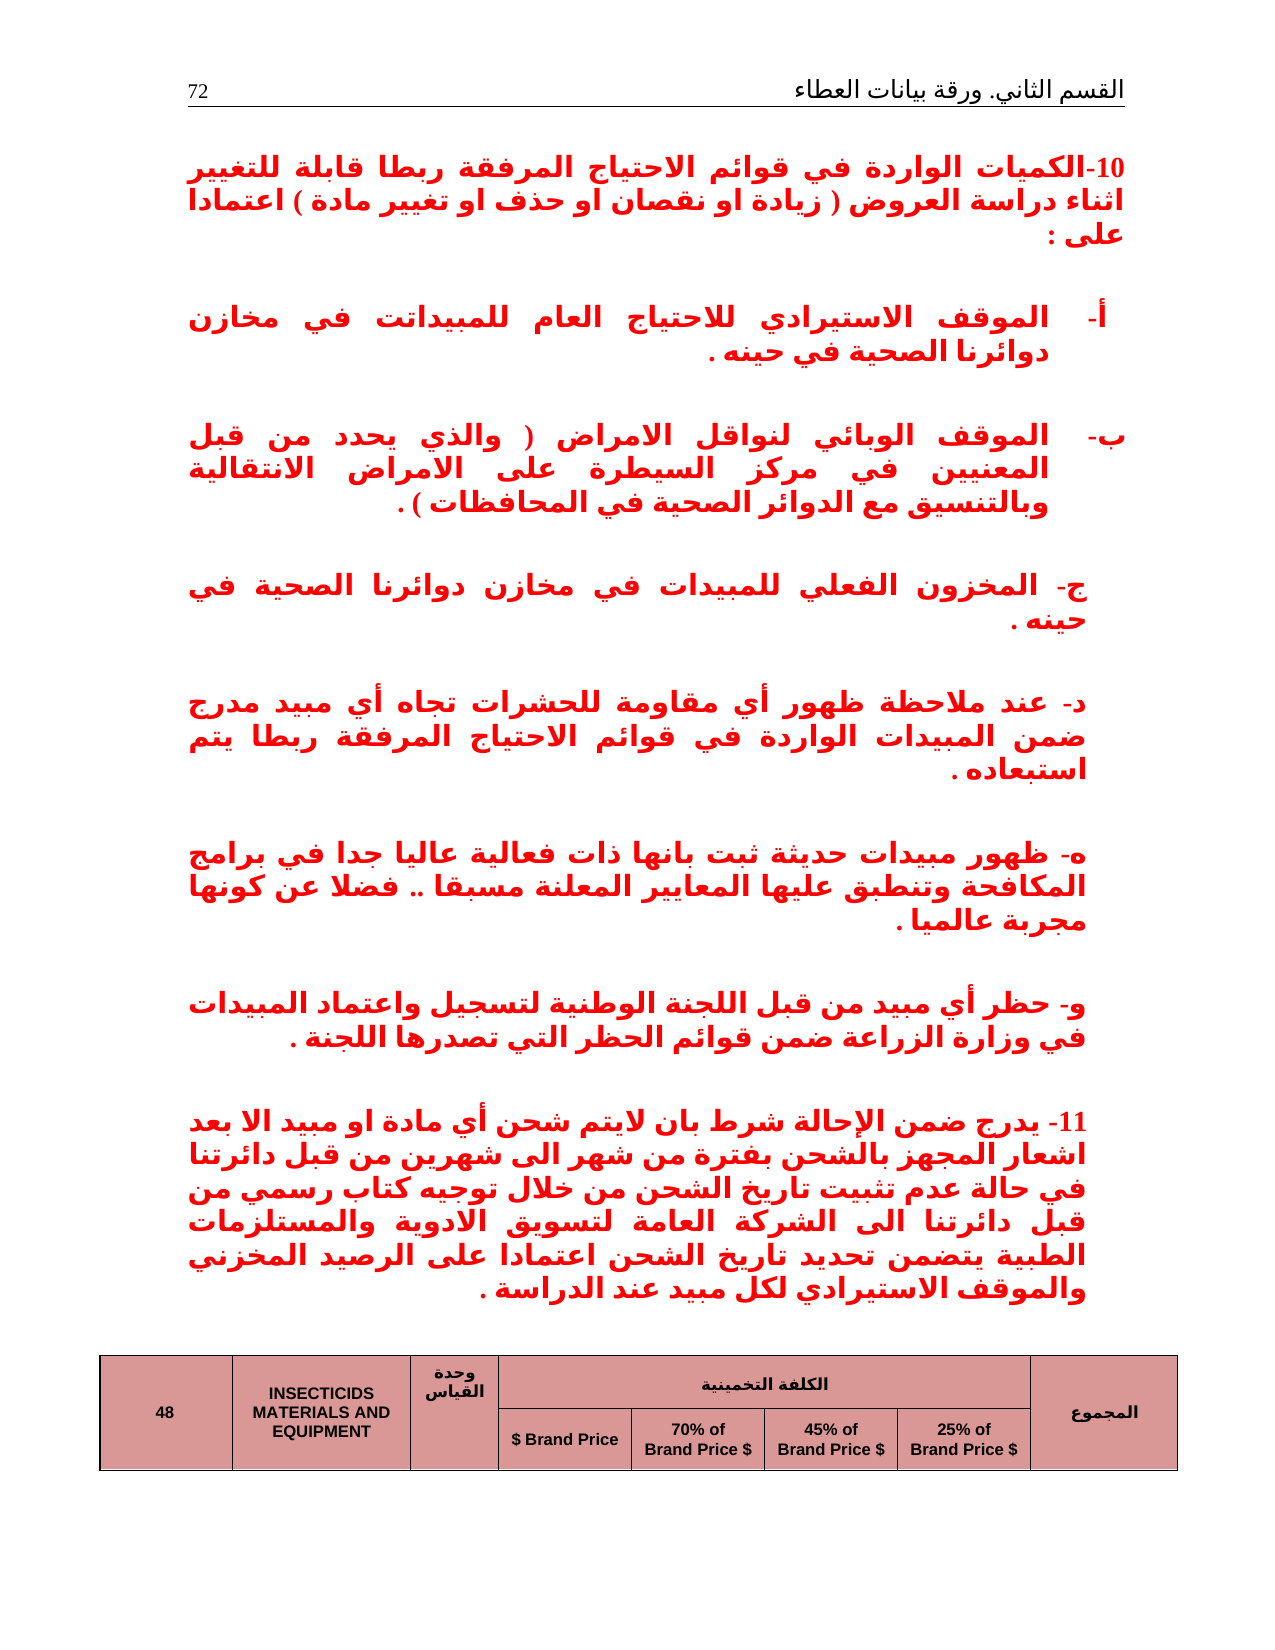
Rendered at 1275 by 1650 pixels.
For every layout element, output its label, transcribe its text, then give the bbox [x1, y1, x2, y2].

table_cell Brand Price $ [499, 1409, 631, 1469]
list الموقف الاستيرادي للاحتياج العام للمبيداتت في مخازن دوائرنا الصحية في حينه . [187, 301, 1087, 368]
text ه- ظهور مبيدات حديثة ثبت بانها ذات فعالية عاليا جدا في برامج المكافحة وتنطبق عليها المعايير المعلنة مسبقا .. فضلا عن كونها مجربة عالميا . [187, 836, 1087, 937]
table_cell 25% of Brand Price $ [898, 1409, 1030, 1469]
table_header الكلفة التخمينية [499, 1356, 1030, 1408]
table_header 48 [101, 1356, 232, 1469]
table_header INSECTICIDS MATERIALS AND EQUIPMENT [233, 1356, 410, 1469]
table_header المجموع [1031, 1356, 1177, 1469]
table_cell 45% of Brand Price $ [765, 1409, 897, 1469]
table_header وحدة القياس [411, 1356, 498, 1408]
list الموقف الوبائي لنواقل الامراض ( والذي يحدد من قبل المعنيين في مركز السيطرة على الامراض الانتقالية وبالتنسيق مع الدوائر الصحية في المحافظات ) . [187, 418, 1087, 518]
text 11- يدرج ضمن الإحالة شرط بان لايتم شحن أي مادة او مبيد الا بعد اشعار المجهز بالشحن بفترة من شهر الى شهرين من قبل دائرتنا في حالة عدم تثبيت تاريخ الشحن من خلال توجيه كتاب رسمي من قبل دائرتنا الى الشركة العامة لتسويق الادوية والمستلزمات الطبية يتضمن تحديد تاريخ الشحن اعتمادا على الرصيد المخزني والموقف الاستيرادي لكل مبيد عند الدراسة . [187, 1104, 1087, 1305]
text و- حظر أي مبيد من قبل اللجنة الوطنية لتسجيل واعتماد المبيدات في وزارة الزراعة ضمن قوائم الحظر التي تصدرها اللجنة . [187, 987, 1087, 1054]
text 10-الكميات الواردة في قوائم الاحتياج المرفقة ربطا قابلة للتغيير اثناء دراسة العروض ( زيادة او نقصان او حذف او تغيير مادة ) اعتمادا على : [187, 150, 1125, 251]
table_cell [411, 1408, 498, 1469]
table_cell 70% of Brand Price $ [632, 1409, 764, 1469]
text ج- المخزون الفعلي للمبيدات في مخازن دوائرنا الصحية في حينه . [187, 568, 1087, 635]
text د- عند ملاحظة ظهور أي مقاومة للحشرات تجاه أي مبيد مدرج ضمن المبيدات الواردة في قوائم الاحتياج المرفقة ربطا يتم استبعاده . [187, 685, 1087, 786]
